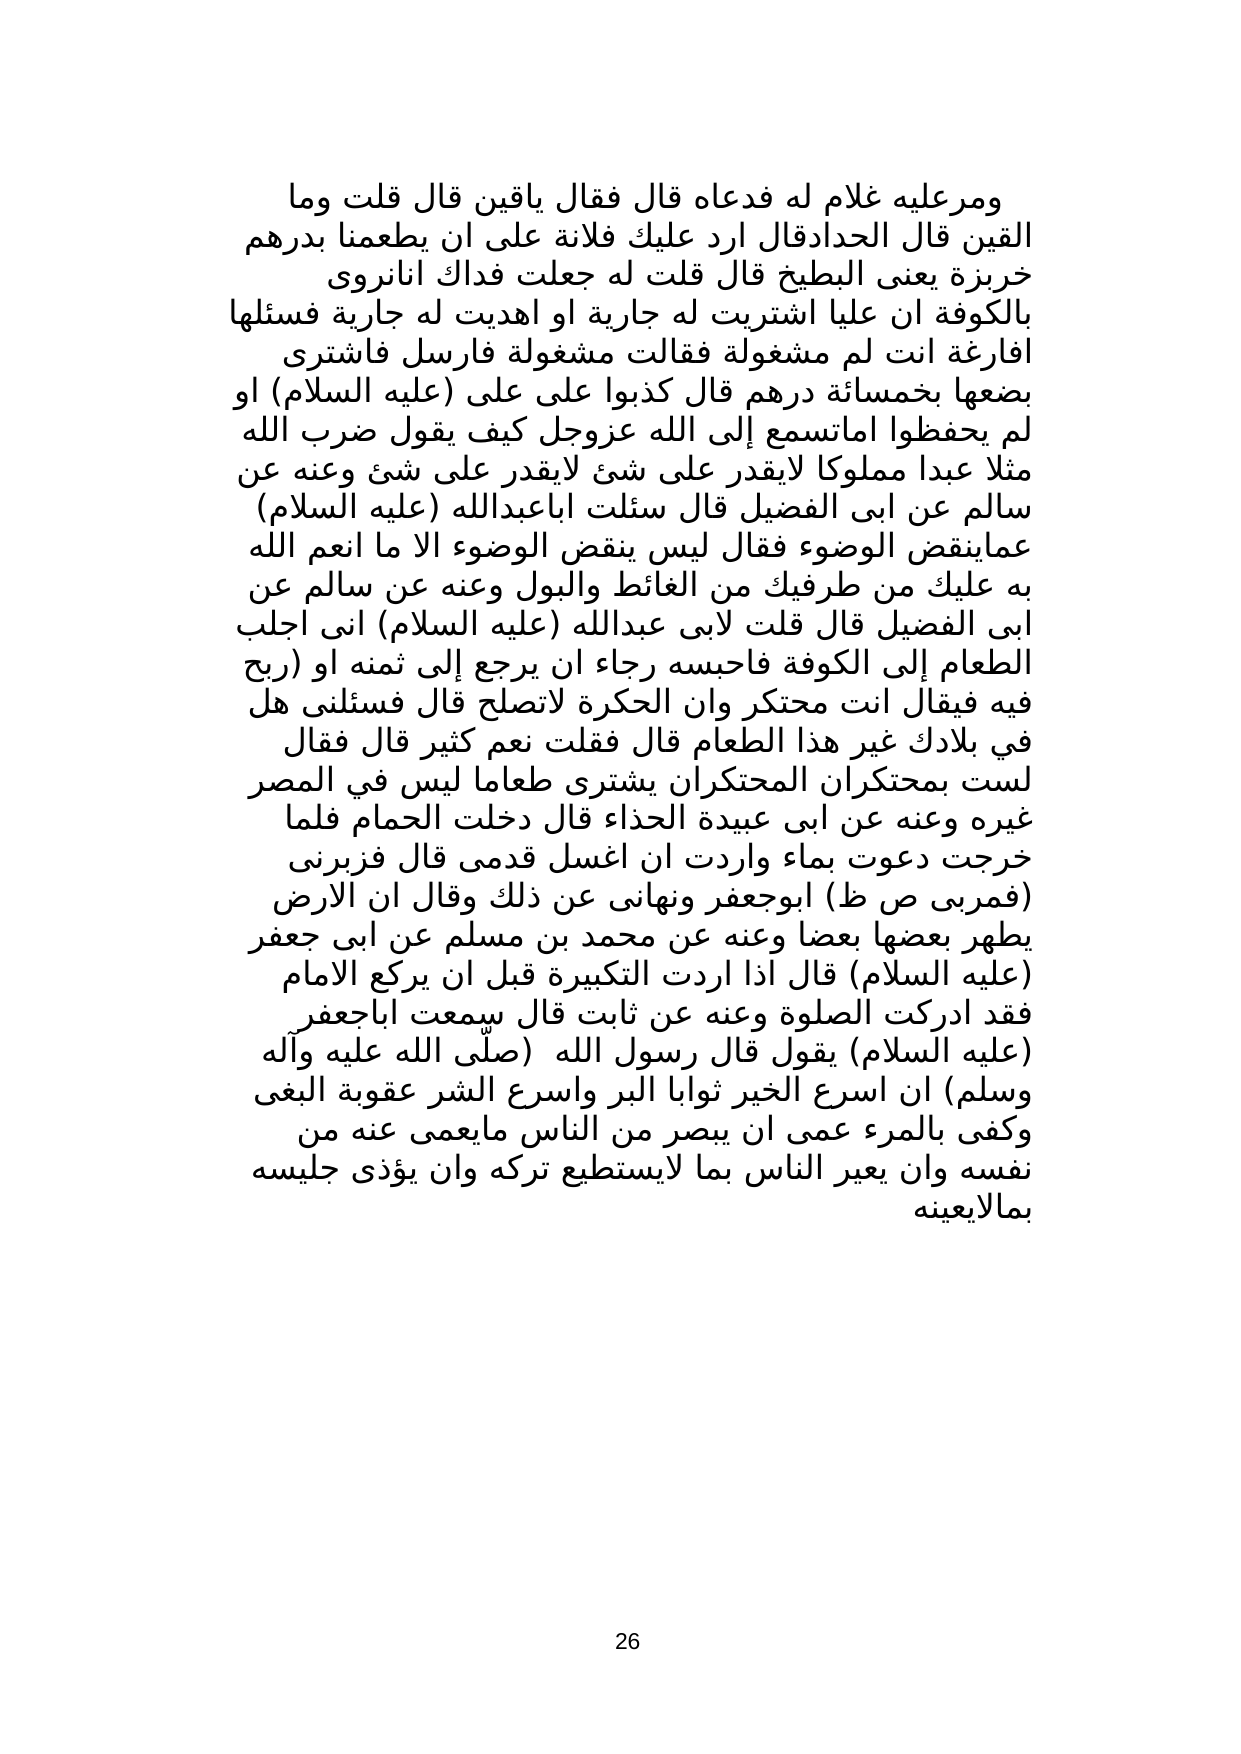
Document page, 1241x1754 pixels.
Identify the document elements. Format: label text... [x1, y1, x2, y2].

text ومرعليه غلام له فدعاه قال فقال ياقين قال قلت وما القين قال الحدادقال ارد عليك فلانة على ان يطعمنا بدرهم خربزة يعنى البطيخ قال قلت له جعلت فداك انانروى بالكوفة ان عليا اشتريت له جارية او اهديت له جارية فسئلها افارغة انت لم مشغولة فقالت مشغولة فارسل فاشترى بضعها بخمسائة درهم قال كذبوا على على (علیه السلام) او لم يحفظوا اماتسمع إلى الله عزوجل كيف يقول ضرب الله مثلا عبدا مملوكا لايقدر على شئ لايقدر على شئ وعنه عن سالم عن ابى الفضيل قال سئلت اباعبدالله (علیه السلام) عماينقض الوضوء فقال ليس ينقض الوضوء الا ما انعم الله به عليك من طرفيك من الغائط والبول وعنه عن سالم عن ابى الفضيل قال قلت لابى عبدالله (علیه السلام) انى اجلب الطعام إلى الكوفة فاحبسه رجاء ان يرجع إلى ثمنه او (ربح فيه فيقال انت محتكر وان الحكرة لاتصلح قال فسئلنى هل في بلادك غير هذا الطعام قال فقلت نعم كثير قال فقال لست بمحتكران المحتكران يشترى طعاما ليس في المصر غيره وعنه عن ابى عبيدة الحذاء قال دخلت الحمام فلما خرجت دعوت بماء واردت ان اغسل قدمى قال فزبرنى (فمربى ص ظ) ابوجعفر ونهانى عن ذلك وقال ان الارض يطهر بعضها بعضا وعنه عن محمد بن مسلم عن ابى جعفر (علیه السلام) قال اذا اردت التكبيرة قبل ان يركع الامام فقد ادركت الصلوة وعنه عن ثابت قال سمعت اباجعفر (علیه السلام) يقول قال رسول الله (صلّى الله عليه وآله وسلم) ان اسرع الخير ثوابا البر واسرع الشر عقوبة البغى وكفى بالمرء عمى ان يبصر من الناس مايعمى عنه من نفسه وان يعير الناس بما لايستطيع تركه وان يؤذى جليسه بمالايعينه [222, 177, 1033, 1226]
